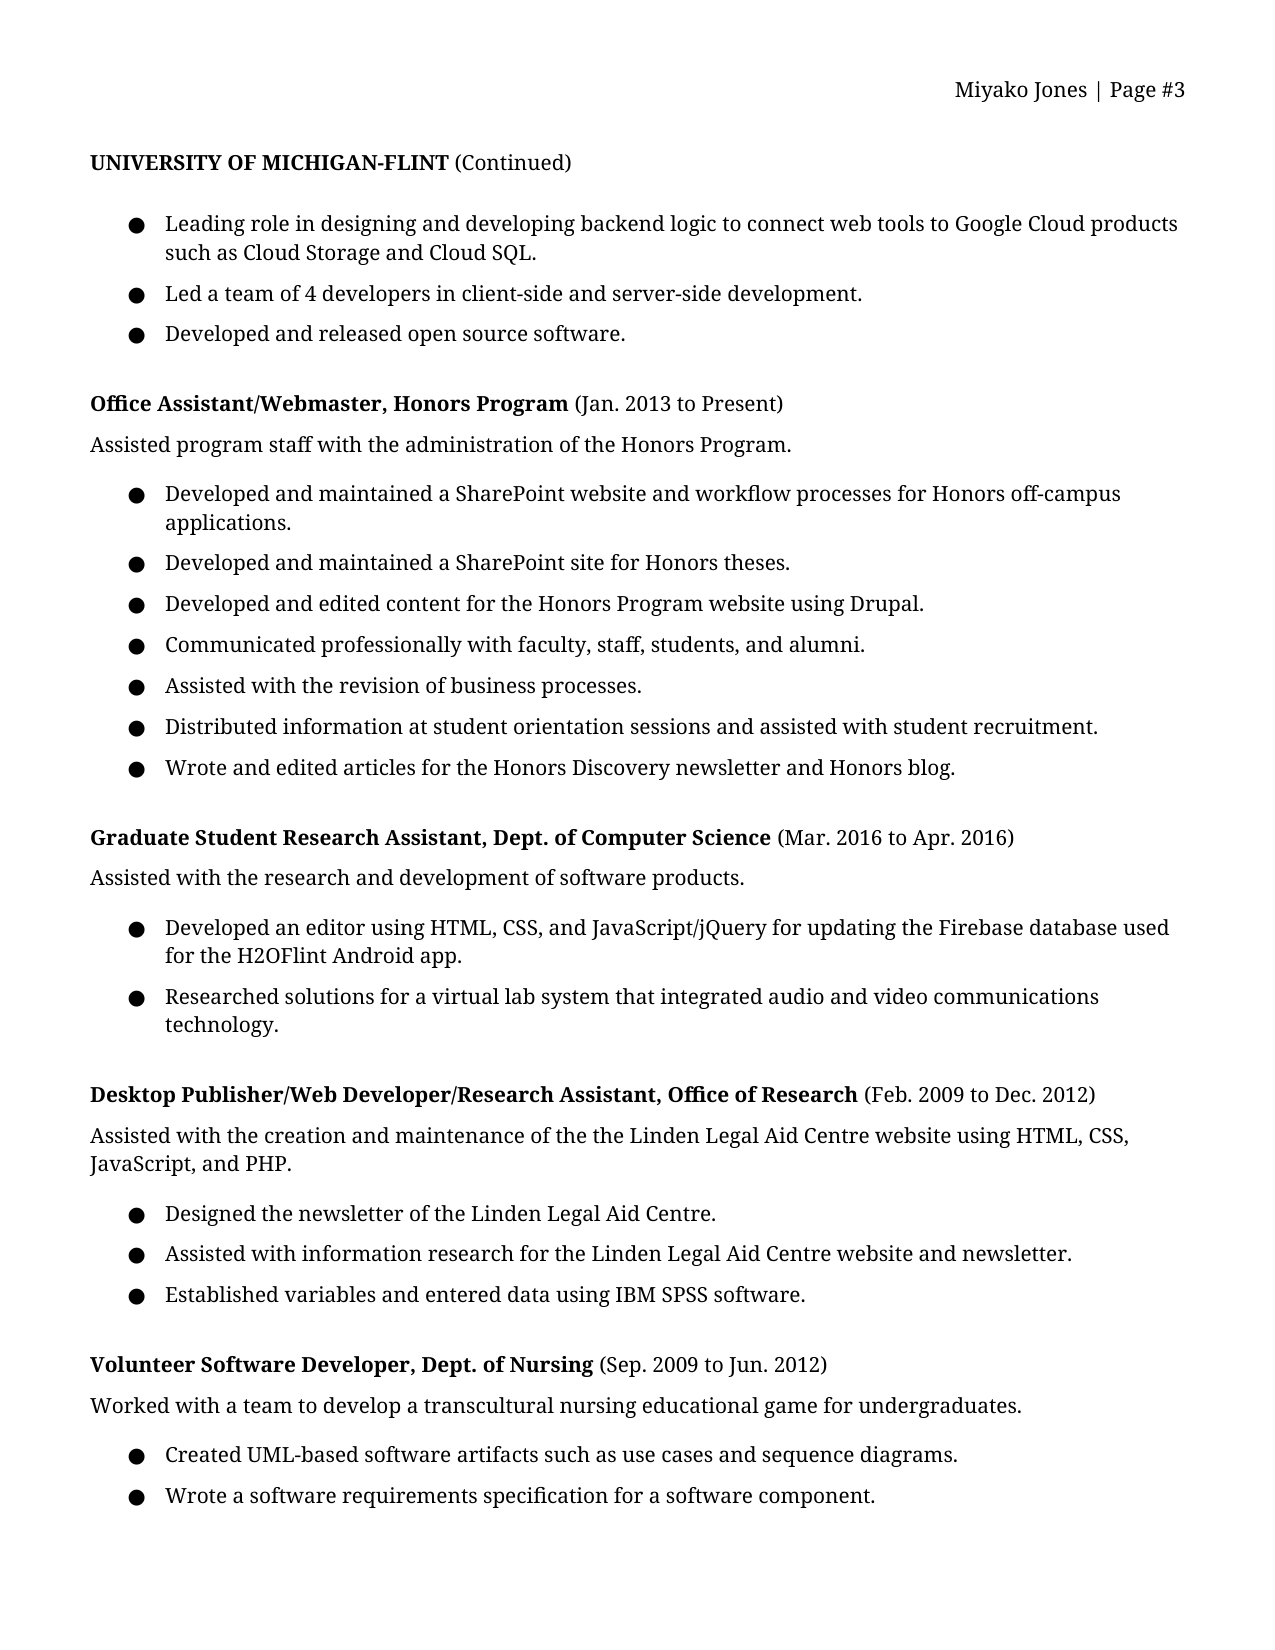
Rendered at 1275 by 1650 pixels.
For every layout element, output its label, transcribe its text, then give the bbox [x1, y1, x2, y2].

list Communicated professionally with faculty, staff, students, and alumni. [127, 630, 1185, 659]
text Assisted program staff with the administration of the Honors Program. [90, 430, 1185, 458]
list Researched solutions for a virtual lab system that integrated audio and video communications technology. [127, 982, 1185, 1039]
list Wrote a software requirements specification for a software component. [127, 1481, 1185, 1509]
subtitle Desktop Publisher/Web Developer/Research Assistant, Office of Research (Feb. 2009 to Dec. 2012) [90, 1080, 1185, 1108]
list Developed and edited content for the Honors Program website using Drupal. [127, 589, 1185, 618]
list Assisted with the revision of business processes. [127, 671, 1185, 700]
list Distributed information at student orientation sessions and assisted with student recruitment. [127, 712, 1185, 741]
list Leading role in designing and developing backend logic to connect web tools to Google Cloud products such as Cloud Storage and Cloud SQL. [127, 209, 1185, 266]
subtitle Volunteer Software Developer, Dept. of Nursing (Sep. 2009 to Jun. 2012) [90, 1350, 1185, 1378]
text Assisted with the research and development of software products. [90, 863, 1185, 892]
text Assisted with the creation and maintenance of the the Linden Legal Aid Centre website using HTML, CSS, JavaScript, and PHP. [90, 1121, 1185, 1178]
list Led a team of 4 developers in client-side and server-side development. [127, 279, 1185, 307]
list Developed and maintained a SharePoint website and workflow processes for Honors off-campus applications. [127, 479, 1185, 536]
text Worked with a team to develop a transcultural nursing educational game for undergraduates. [90, 1391, 1185, 1419]
subtitle Office Assistant/Webmaster, Honors Program (Jan. 2013 to Present) [90, 389, 1185, 417]
list Wrote and edited articles for the Honors Discovery newsletter and Honors blog. [127, 753, 1185, 782]
list Assisted with information research for the Linden Legal Aid Centre website and newsletter. [127, 1239, 1185, 1268]
list Developed and released open source software. [127, 319, 1185, 348]
list Created UML-based software artifacts such as use cases and sequence diagrams. [127, 1440, 1185, 1468]
subtitle UNIVERSITY OF MICHIGAN-FLINT (Continued) [90, 148, 1185, 177]
subtitle Graduate Student Research Assistant, Dept. of Computer Science (Mar. 2016 to Apr. 2016) [90, 823, 1185, 851]
list Designed the newsletter of the Linden Legal Aid Centre. [127, 1199, 1185, 1227]
list Developed and maintained a SharePoint site for Honors theses. [127, 548, 1185, 577]
list Developed an editor using HTML, CSS, and JavaScript/jQuery for updating the Firebase database used for the H2OFlint Android app. [127, 913, 1185, 970]
list Established variables and entered data using IBM SPSS software. [127, 1281, 1185, 1309]
